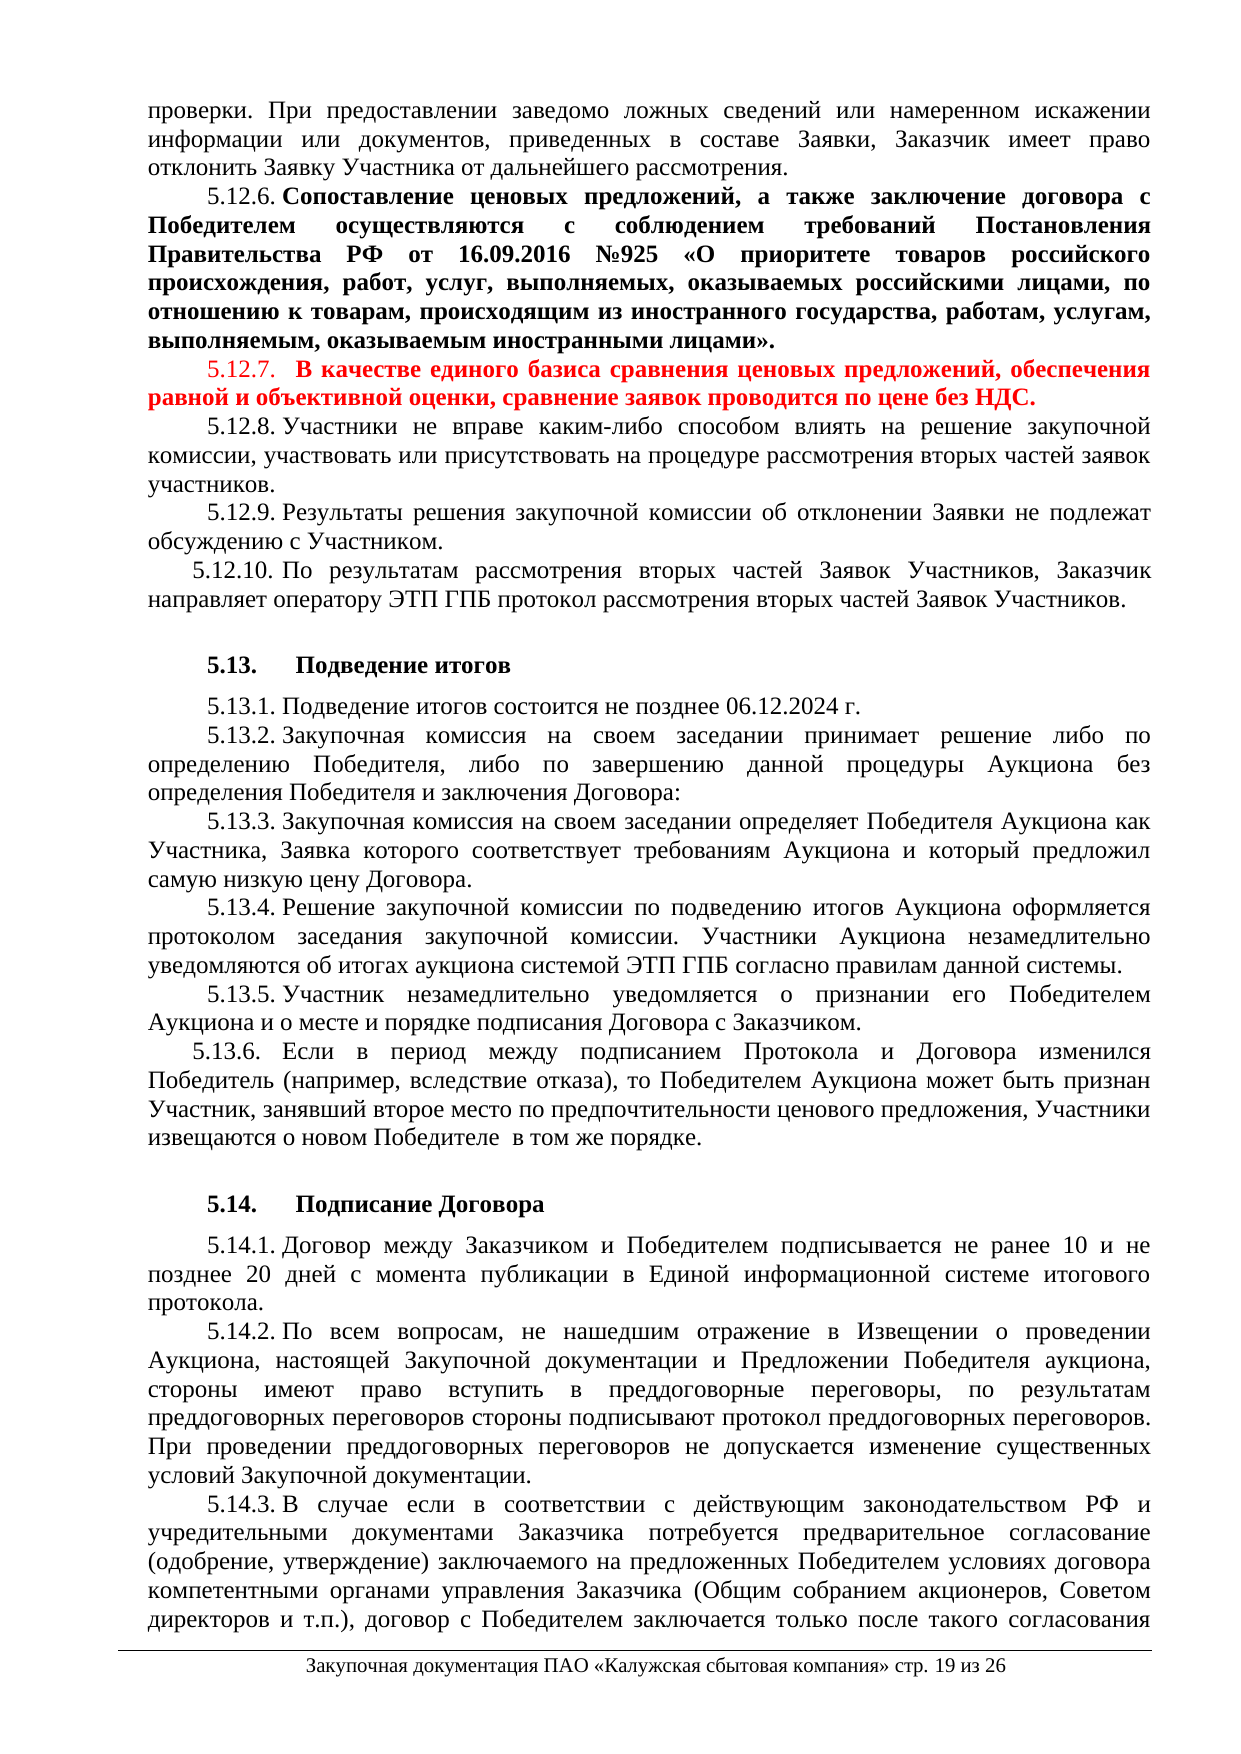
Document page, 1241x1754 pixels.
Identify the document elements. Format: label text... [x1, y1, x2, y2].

list В качестве единого базиса сравнения ценовых предложений, обеспечения равной и объективной оценки, сравнение заявок проводится по цене без НДС. [148, 354, 1152, 411]
list Решение закупочной комиссии по подведению итогов Аукциона оформляется протоколом заседания закупочной комиссии. Участники Аукциона незамедлительно уведомляются об итогах аукциона системой ЭТП ГПБ согласно правилам данной системы. [148, 892, 1152, 979]
list Участники не вправе каким-либо способом влиять на решение закупочной комиссии, участвовать или присутствовать на процедуре рассмотрения вторых частей заявок участников. [148, 411, 1152, 497]
subtitle Подведение итогов [207, 650, 1152, 679]
list Договор между Заказчиком и Победителем подписывается не ранее 10 и не позднее 20 дней с момента публикации в Единой информационной системе итогового протокола. [148, 1230, 1152, 1316]
list Сопоставление ценовых предложений, а также заключение договора с Победителем осуществляются с соблюдением требований Постановления Правительства РФ от 16.09.2016 №925 «О приоритете товаров российского происхождения, работ, услуг, выполняемых, оказываемых российскими лицами, по отношению к товарам, происходящим из иностранного государства, работам, услугам, выполняемым, оказываемым иностранными лицами». [148, 181, 1152, 354]
list Подведение итогов состоится не позднее 06.12.2024 г. [207, 691, 1152, 720]
list Закупочная комиссия на своем заседании принимает решение либо по определению Победителя, либо по завершению данной процедуры Аукциона без определения Победителя и заключения Договора: [148, 720, 1152, 806]
list По результатам рассмотрения вторых частей Заявок Участников, Заказчик направляет оператору ЭТП ГПБ протокол рассмотрения вторых частей Заявок Участников. [148, 555, 1152, 612]
list По всем вопросам, не нашедшим отражение в Извещении о проведении Аукциона, настоящей Закупочной документации и Предложении Победителя аукциона, стороны имеют право вступить в преддоговорные переговоры, по результатам преддоговорных переговоров стороны подписывают протокол преддоговорных переговоров. При проведении преддоговорных переговоров не допускается изменение существенных условий Закупочной документации. [148, 1316, 1152, 1489]
list Если в период между подписанием Протокола и Договора изменился Победитель (например, вследствие отказа), то Победителем Аукциона может быть признан Участник, занявший второе место по предпочтительности ценового предложения, Участники извещаются о новом Победителе в том же порядке. [148, 1036, 1152, 1151]
list Результаты решения закупочной комиссии об отклонении Заявки не подлежат обсуждению с Участником. [148, 497, 1152, 555]
list Закупочная комиссия на своем заседании определяет Победителя Аукциона как Участника, Заявка которого соответствует требованиям Аукциона и который предложил самую низкую цену Договора. [148, 806, 1152, 892]
subtitle Подписание Договора [207, 1189, 1152, 1217]
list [148, 95, 1152, 181]
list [148, 1489, 1152, 1632]
list Участник незамедлительно уведомляется о признании его Победителем Аукциона и о месте и порядке подписания Договора с Заказчиком. [148, 979, 1152, 1036]
